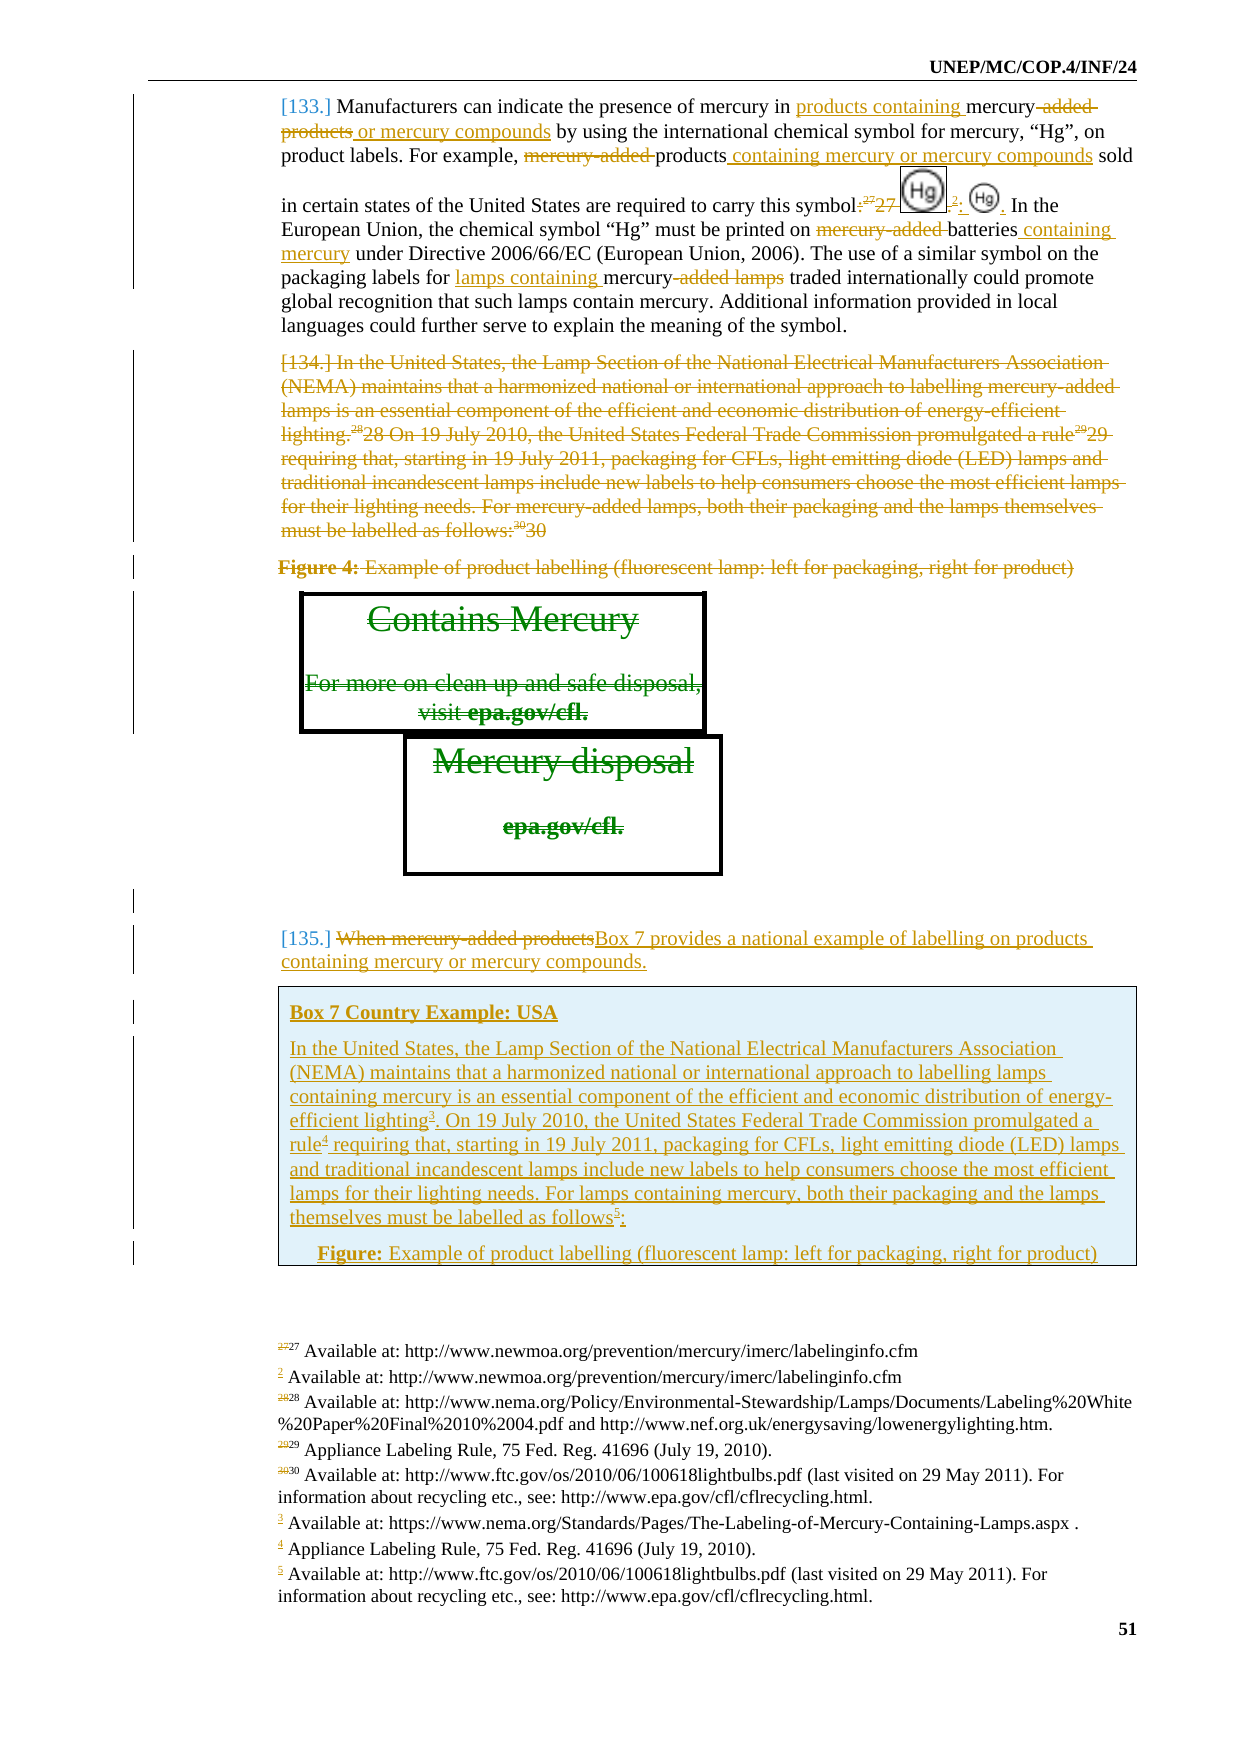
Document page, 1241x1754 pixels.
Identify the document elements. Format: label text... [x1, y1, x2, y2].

list Manufacturers can indicate the presence of mercury in mercury by using the international chemical symbol for mercury, “Hg”, on product labels. For example, products sold in certain states of the United States are required to carry this symbol In the European Union, the chemical symbol “Hg” must be printed on batteries under Directive 2006/66/EC (European Union, 2006). The use of a similar symbol on the packaging labels for mercury traded internationally could promote global recognition that such lamps contain mercury. Additional information provided in local languages could further serve to explain the meaning of the symbol. [281, 94, 1137, 337]
picture [901, 167, 946, 212]
picture [968, 181, 1001, 213]
